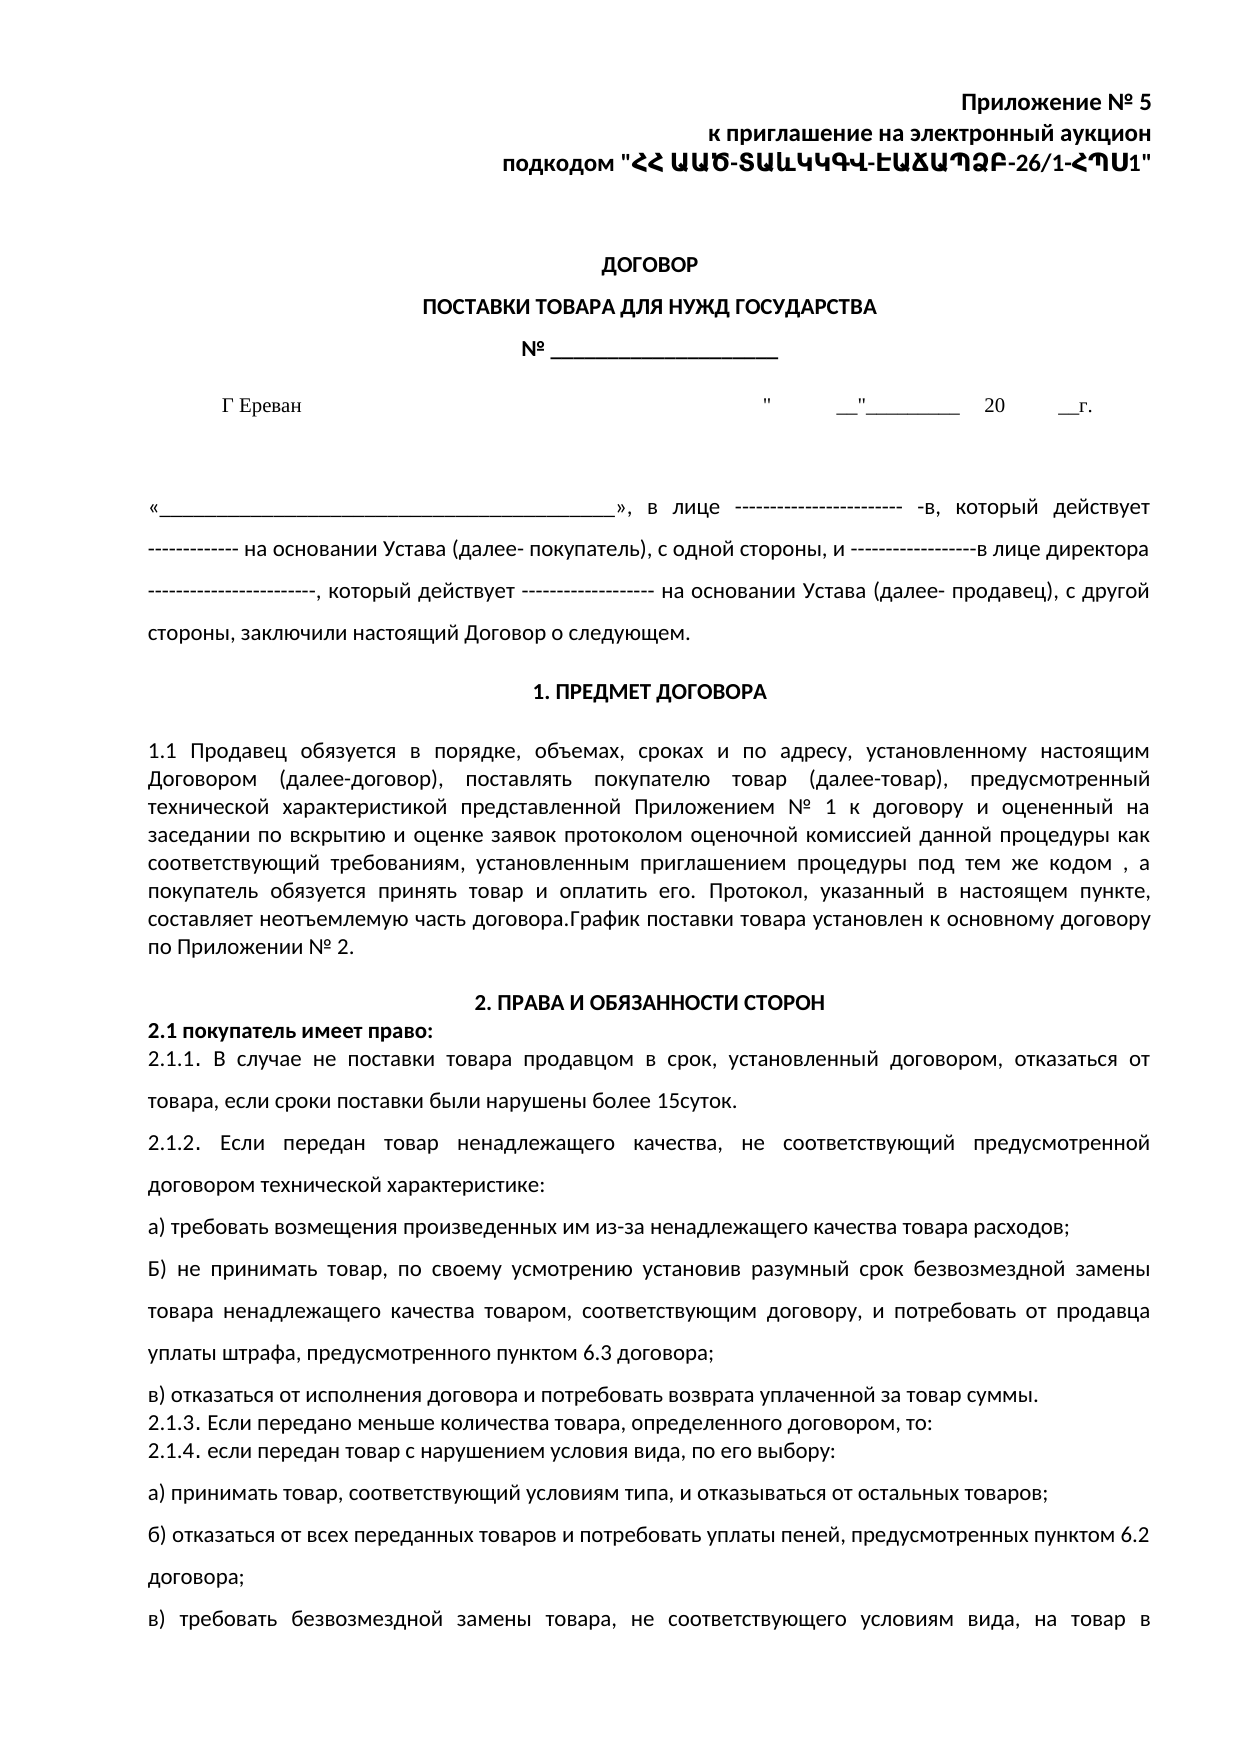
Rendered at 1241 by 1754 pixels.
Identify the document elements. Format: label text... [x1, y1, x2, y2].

table_header Г Ереван [136, 393, 620, 434]
list 2.1.2․ Если передан товар ненадлежащего качества, не соответствующий предусмотренной договором технической характеристике: [148, 1128, 1152, 1198]
list Б) не принимать товар, по своему усмотрению установив разумный срок безвозмездной замены товара ненадлежащего качества товаром, соответствующим договору, и потребовать от продавца уплаты штрафа, предусмотренного пунктом 6.3 договора; [148, 1254, 1152, 1366]
text 1. ПРЕДМЕТ ДОГОВОРА [148, 677, 1152, 705]
text 1.1 Продавец обязуется в порядке, объемах, сроках и по адресу, установленному настоящим Договором (далее-договор), поставлять покупателю товар (далее-товар), предусмотренный технической характеристикой представленной Приложением № 1 к договору и оцененный на заседании по вскрытию и оценке заявок протоколом оценочной комиссией данной процедуры как соответствующий требованиям, установленным приглашением процедуры под тем же кодом , а покупатель обязуется принять товар и оплатить его. Протокол, указанный в настоящем пункте, составляет неотъемлемую часть договора.График поставки товара установлен к основному договору по Приложении № 2. [148, 736, 1152, 960]
list а) принимать товар, соответствующий условиям типа, и отказываться от остальных товаров; [148, 1478, 1152, 1506]
text 2.1.3․ Если передано меньше количества товара, определенного договором, то: [148, 1408, 1152, 1436]
text подкодом "ՀՀ ԱԱԾ-ՏԱևԿԿԳՎ-ԷԱՃԱՊՁԲ-26/1-ՀՊՍ1" [177, 147, 1152, 178]
text ПОСТАВКИ ТОВАРА ДЛЯ НУЖД ГОСУДАРСТВА [148, 292, 1152, 321]
text ДОГОВОР [148, 251, 1152, 278]
text 2.1 покупатель имеет право: [148, 1016, 1152, 1044]
text к приглашение на электронный аукцион [177, 117, 1152, 147]
list 2.1.1․ В случае не поставки товара продавцом в срок, установленный договором, отказаться от товара, если сроки поставки были нарушены более 15суток. [148, 1044, 1152, 1114]
list а) требовать возмещения произведенных им из-за ненадлежащего качества товара расходов; [148, 1212, 1152, 1240]
table_header " __"_________ 20 __г. [620, 393, 1104, 434]
text Приложение № 5 [148, 86, 1152, 117]
list 2. ПРАВА И ОБЯЗАННОСТИ СТОРОН [148, 988, 1152, 1016]
text в) отказаться от исполнения договора и потребовать возврата уплаченной за товар суммы. [148, 1380, 1152, 1408]
list 2.1.4․ если передан товар с нарушением условия вида, по его выбору: [148, 1436, 1152, 1464]
text «________________________________________», в лице ------------------------ -в, который действует ------------- на основании Устава (далее- покупатель), с одной стороны, и ------------------в лице директора ------------------------, который действует ------------------- на основании Устава (далее- продавец), с другой стороны, заключили настоящий Договор о следующем. [148, 492, 1152, 646]
text № ____________________ [148, 334, 1152, 362]
list б) отказаться от всех переданных товаров и потребовать уплаты пеней, предусмотренных пунктом 6.2 договора; [148, 1520, 1152, 1590]
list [148, 1604, 1152, 1632]
